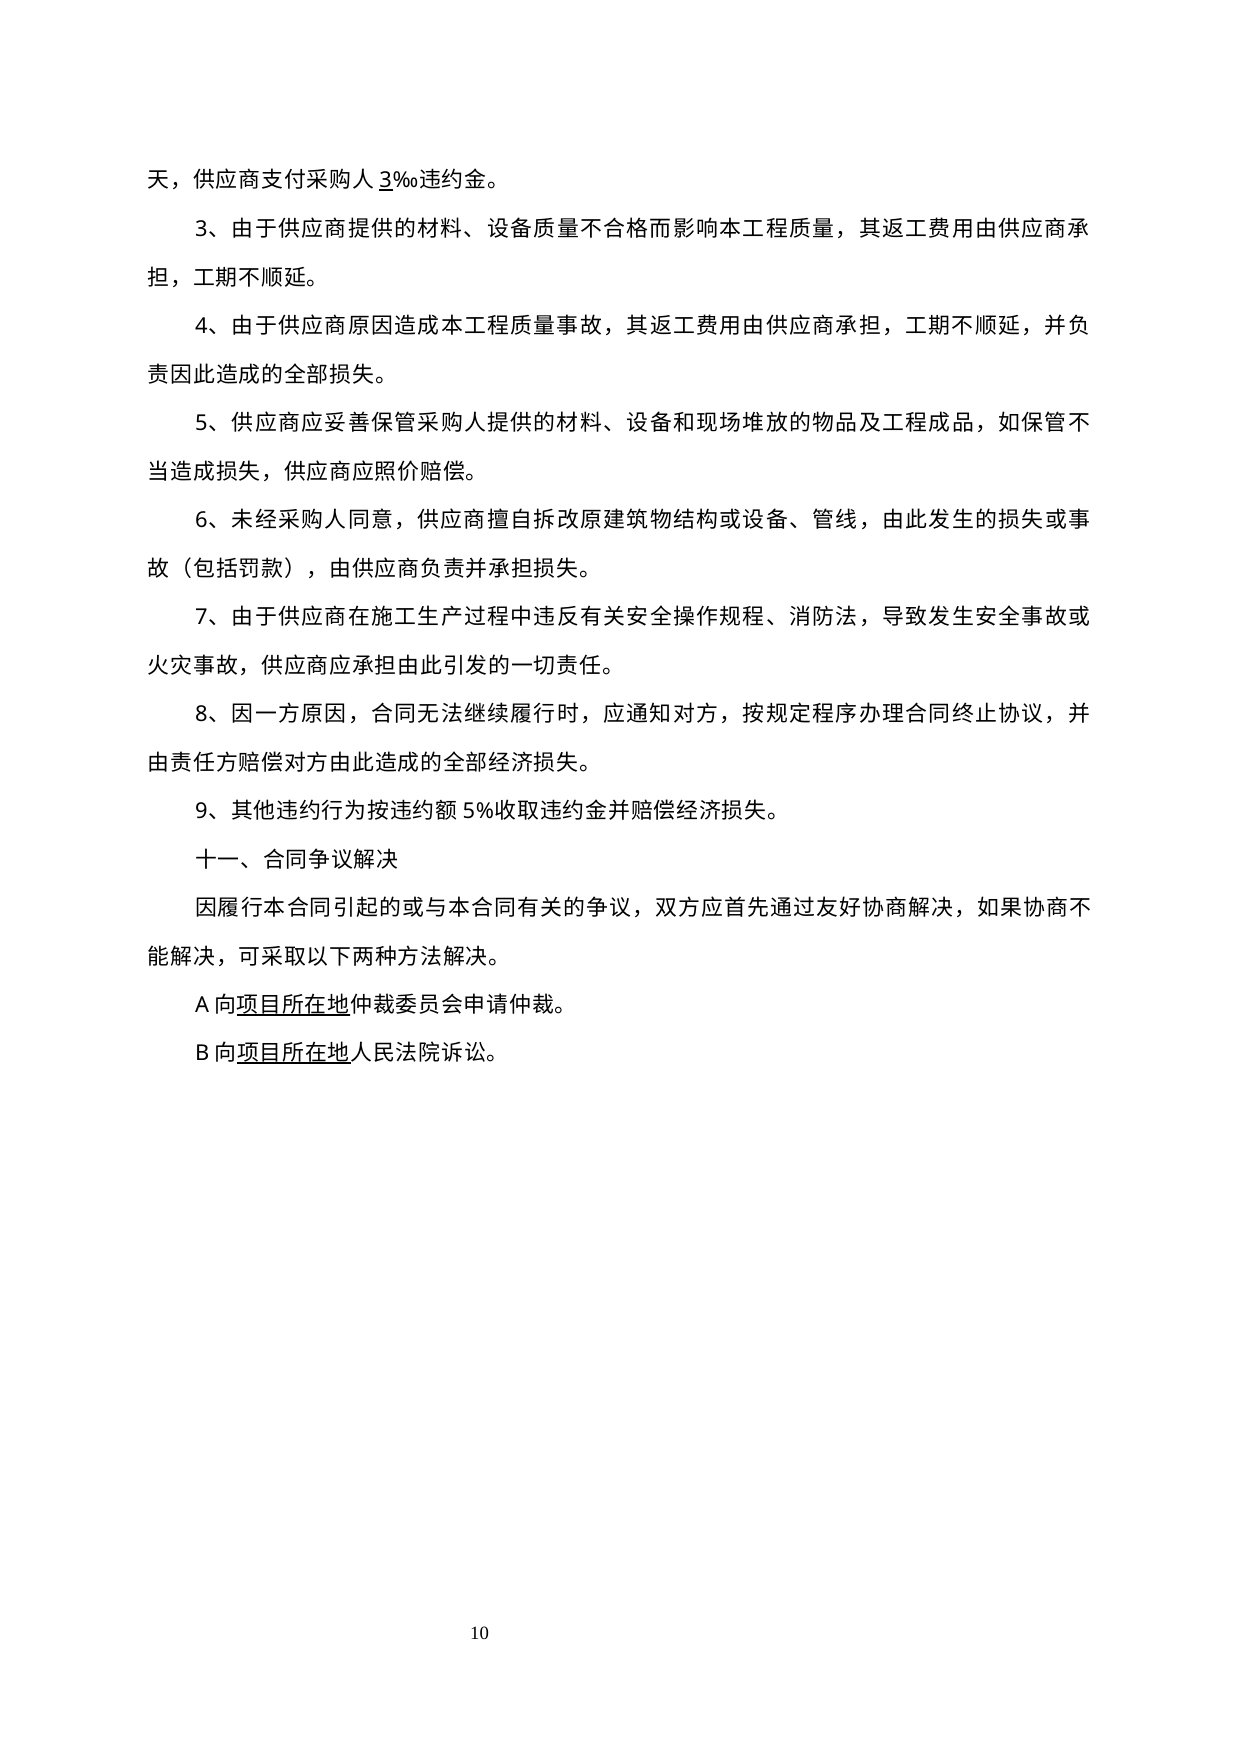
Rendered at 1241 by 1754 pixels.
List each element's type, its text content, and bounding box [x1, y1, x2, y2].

text 十一、合同争议解决 [148, 841, 1093, 874]
text 4、由于供应商原因造成本工程质量事故，其返工费用由供应商承担，工期不顺延，并负责因此造成的全部损失。 [148, 307, 1093, 389]
text B向项目所在地人民法院诉讼。 [148, 1035, 1093, 1067]
text 3、由于供应商提供的材料、设备质量不合格而影响本工程质量，其返工费用由供应商承担，工期不顺延。 [148, 210, 1093, 292]
text 8、因一方原因，合同无法继续履行时，应通知对方，按规定程序办理合同终止协议，并由责任方赔偿对方由此造成的全部经济损失。 [148, 696, 1093, 777]
text 9、其他违约行为按违约额5%收取违约金并赔偿经济损失。 [148, 793, 1093, 825]
text 因履行本合同引起的或与本合同有关的争议，双方应首先通过友好协商解决，如果协商不能解决，可采取以下两种方法解决。 [148, 889, 1093, 971]
text 5、供应商应妥善保管采购人提供的材料、设备和现场堆放的物品及工程成品，如保管不当造成损失，供应商应照价赔偿。 [148, 404, 1093, 486]
text 6、未经采购人同意，供应商擅自拆改原建筑物结构或设备、管线，由此发生的损失或事故（包括罚款），由供应商负责并承担损失。 [148, 502, 1093, 583]
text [148, 162, 1093, 194]
text 7、由于供应商在施工生产过程中违反有关安全操作规程、消防法，导致发生安全事故或火灾事故，供应商应承担由此引发的一切责任。 [148, 599, 1093, 680]
text A向项目所在地仲裁委员会申请仲裁。 [148, 987, 1093, 1019]
